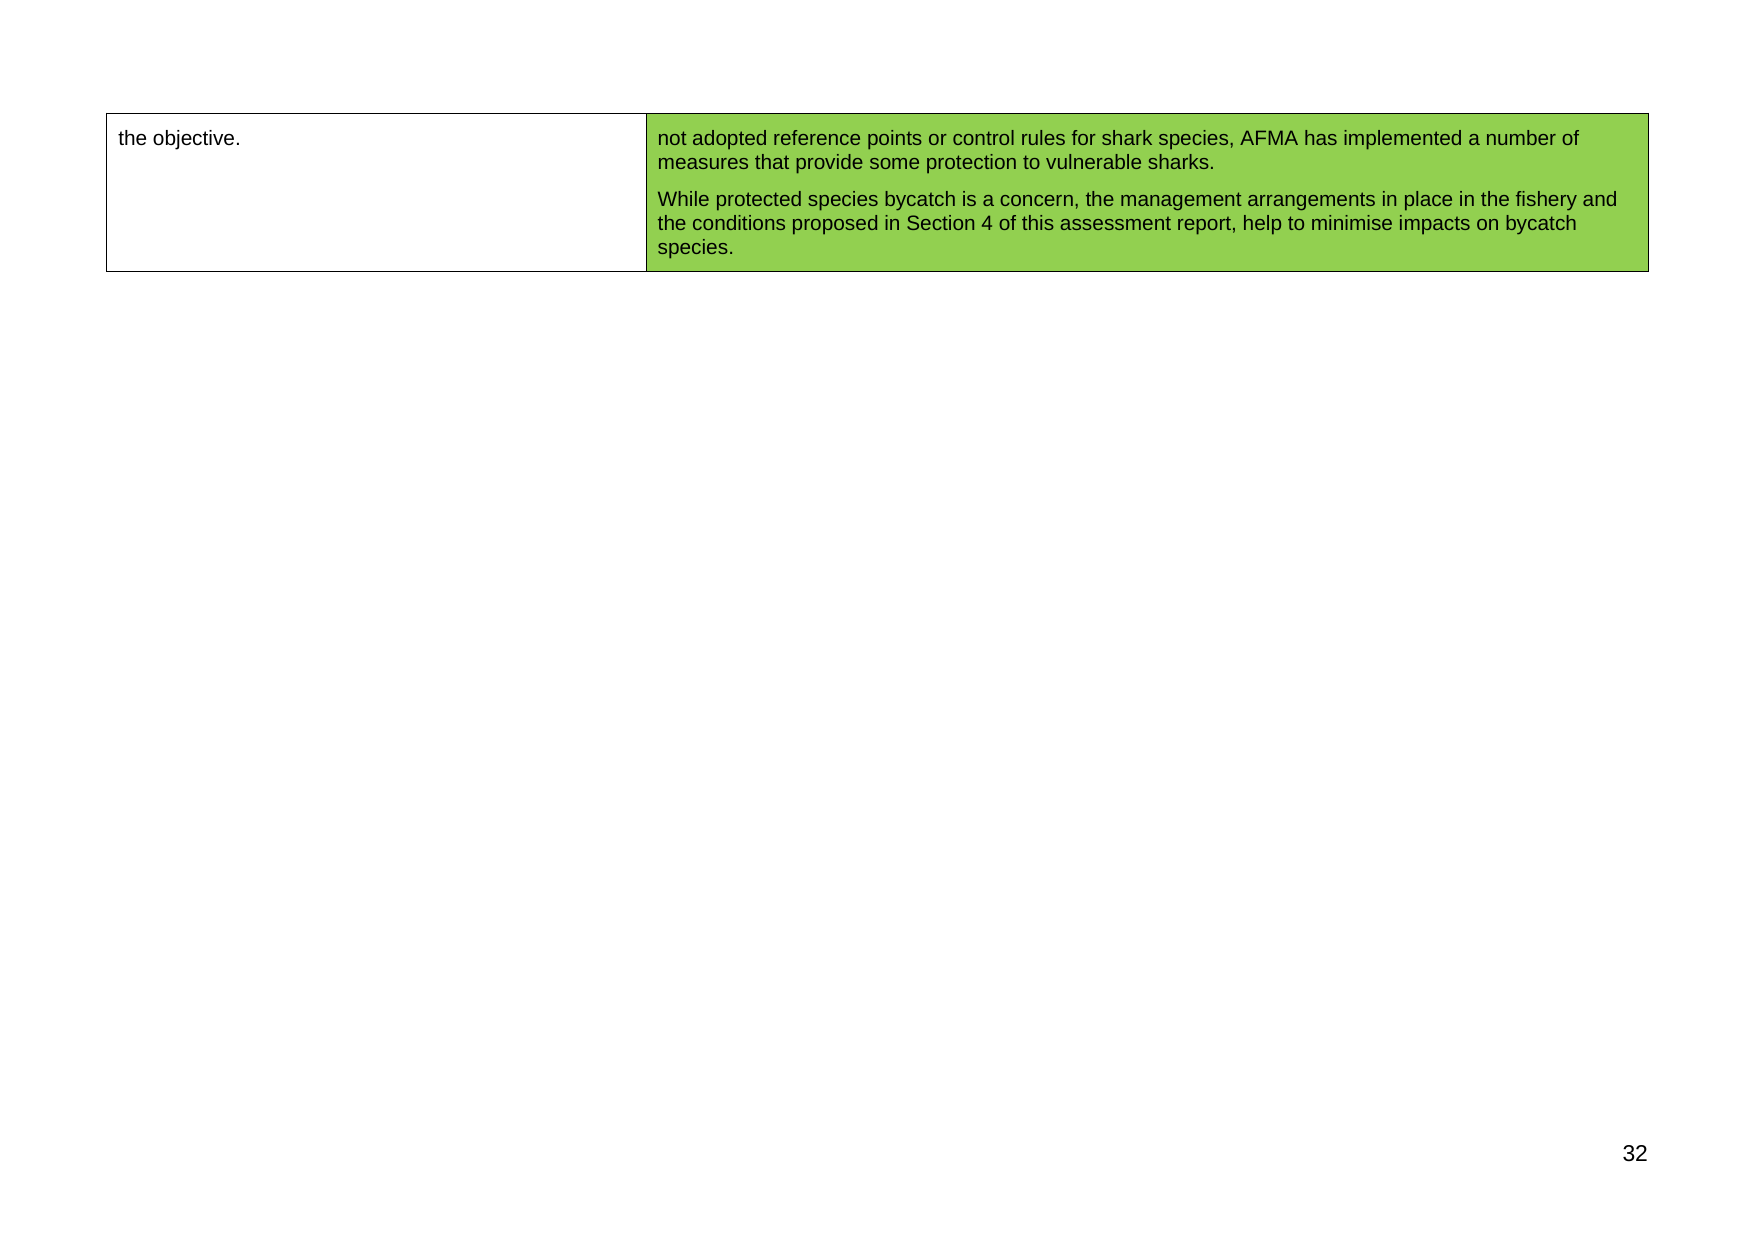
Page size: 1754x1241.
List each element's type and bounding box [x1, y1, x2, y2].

table_cell [107, 114, 646, 271]
table_cell [647, 114, 1648, 271]
